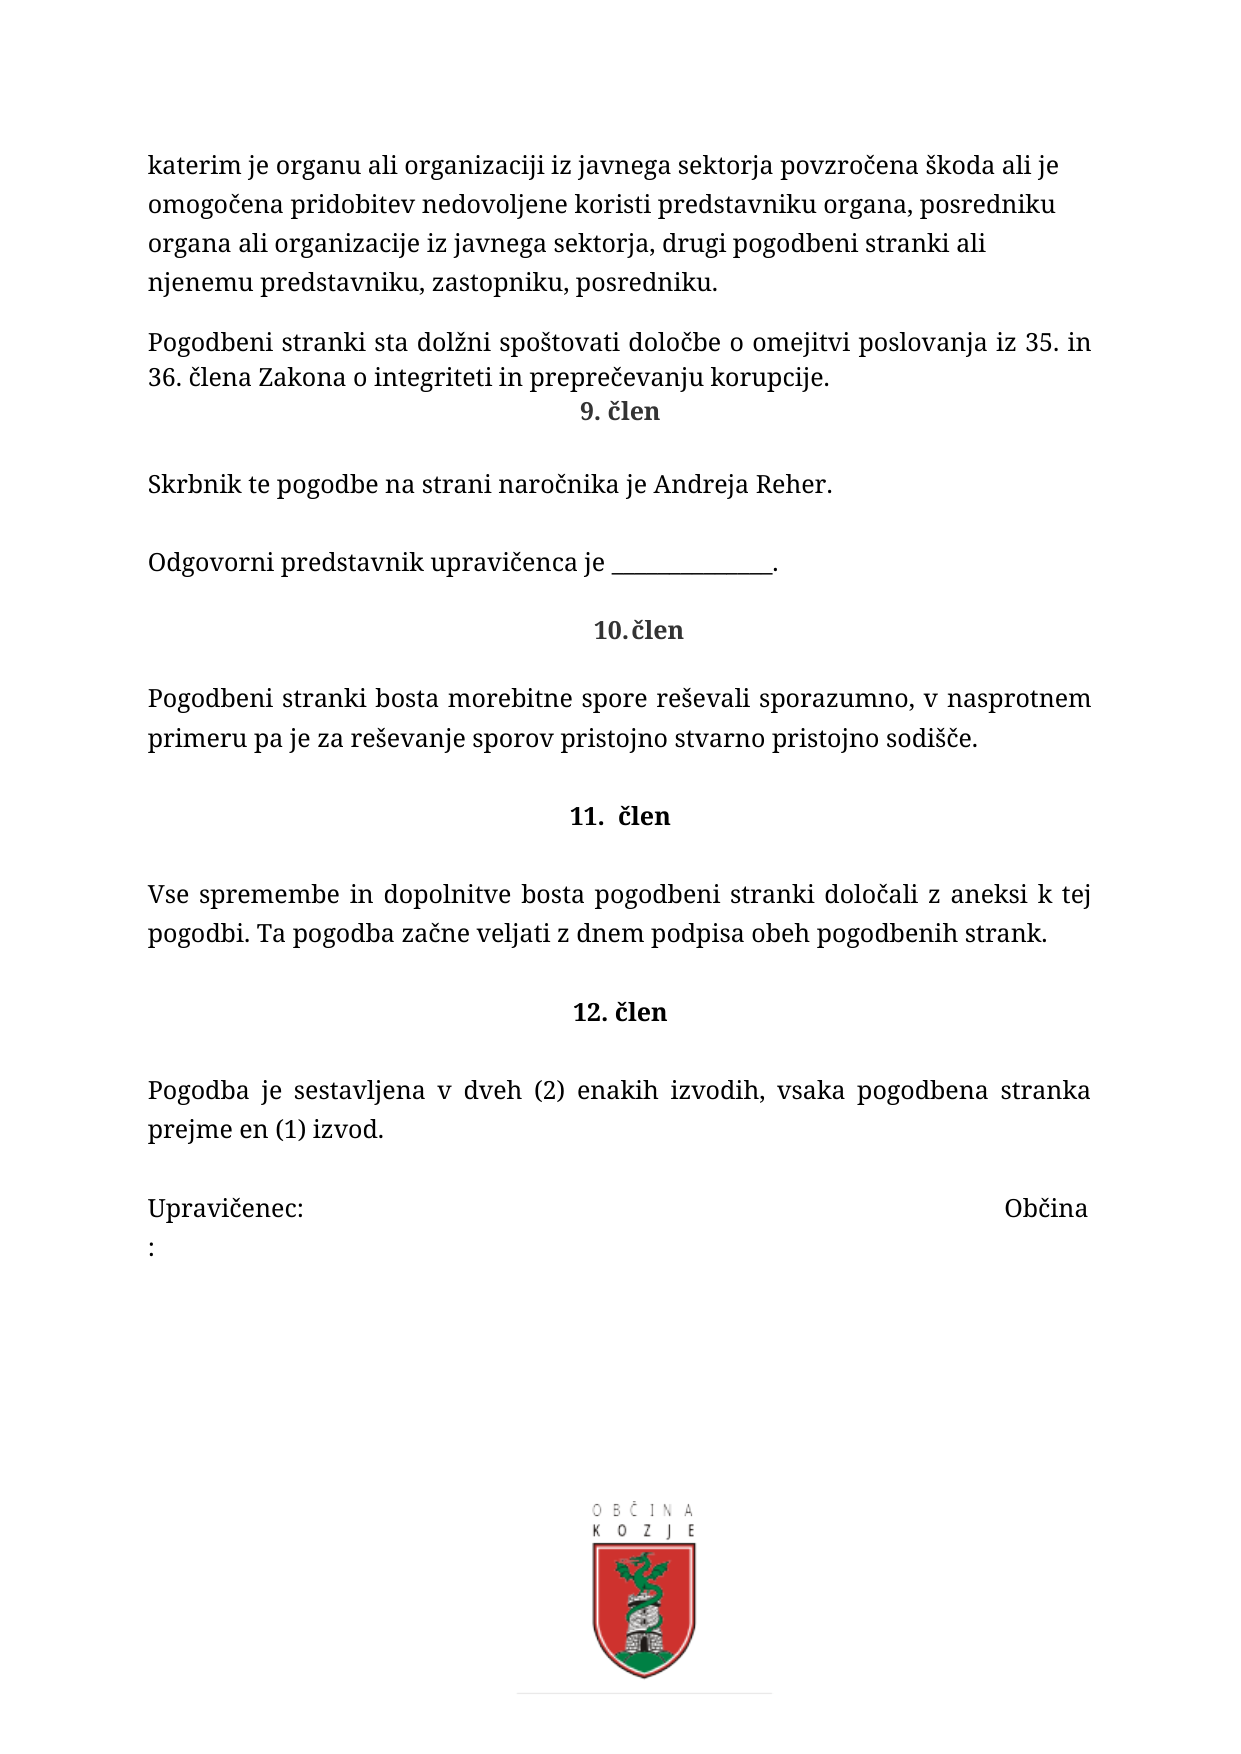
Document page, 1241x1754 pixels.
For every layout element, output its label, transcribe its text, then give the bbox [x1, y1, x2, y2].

text Pogodbeni stranki sta dolžni spoštovati določbe o omejitvi poslovanja iz 35. in 36. člena Zakona o integriteti in preprečevanju korupcije. [148, 325, 1093, 393]
text Odgovorni predstavnik upravičenca je ______________. [148, 545, 1093, 579]
list člen [185, 613, 1093, 647]
text Skrbnik te pogodbe na strani naročnika je Andreja Reher. [148, 466, 1093, 501]
text Vse spremembe in dopolnitve bosta pogodbeni stranki določali z aneksi k tej pogodbi. Ta pogodba začne veljati z dnem podpisa obeh pogodbenih strank. [148, 877, 1093, 950]
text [148, 148, 1093, 299]
text Pogodbeni stranki bosta morebitne spore reševali sporazumno, v nasprotnem primeru pa je za reševanje sporov pristojno stvarno pristojno sodišče. [148, 681, 1093, 754]
text 12. člen [148, 994, 1093, 1028]
text Upravičenec: Občina : [148, 1190, 1093, 1263]
text Pogodba je sestavljena v dveh (2) enakih izvodih, vsaka pogodbena stranka prejme en (1) izvod. [148, 1073, 1093, 1146]
text 9. člen [148, 393, 1093, 427]
text 11. člen [148, 798, 1093, 833]
